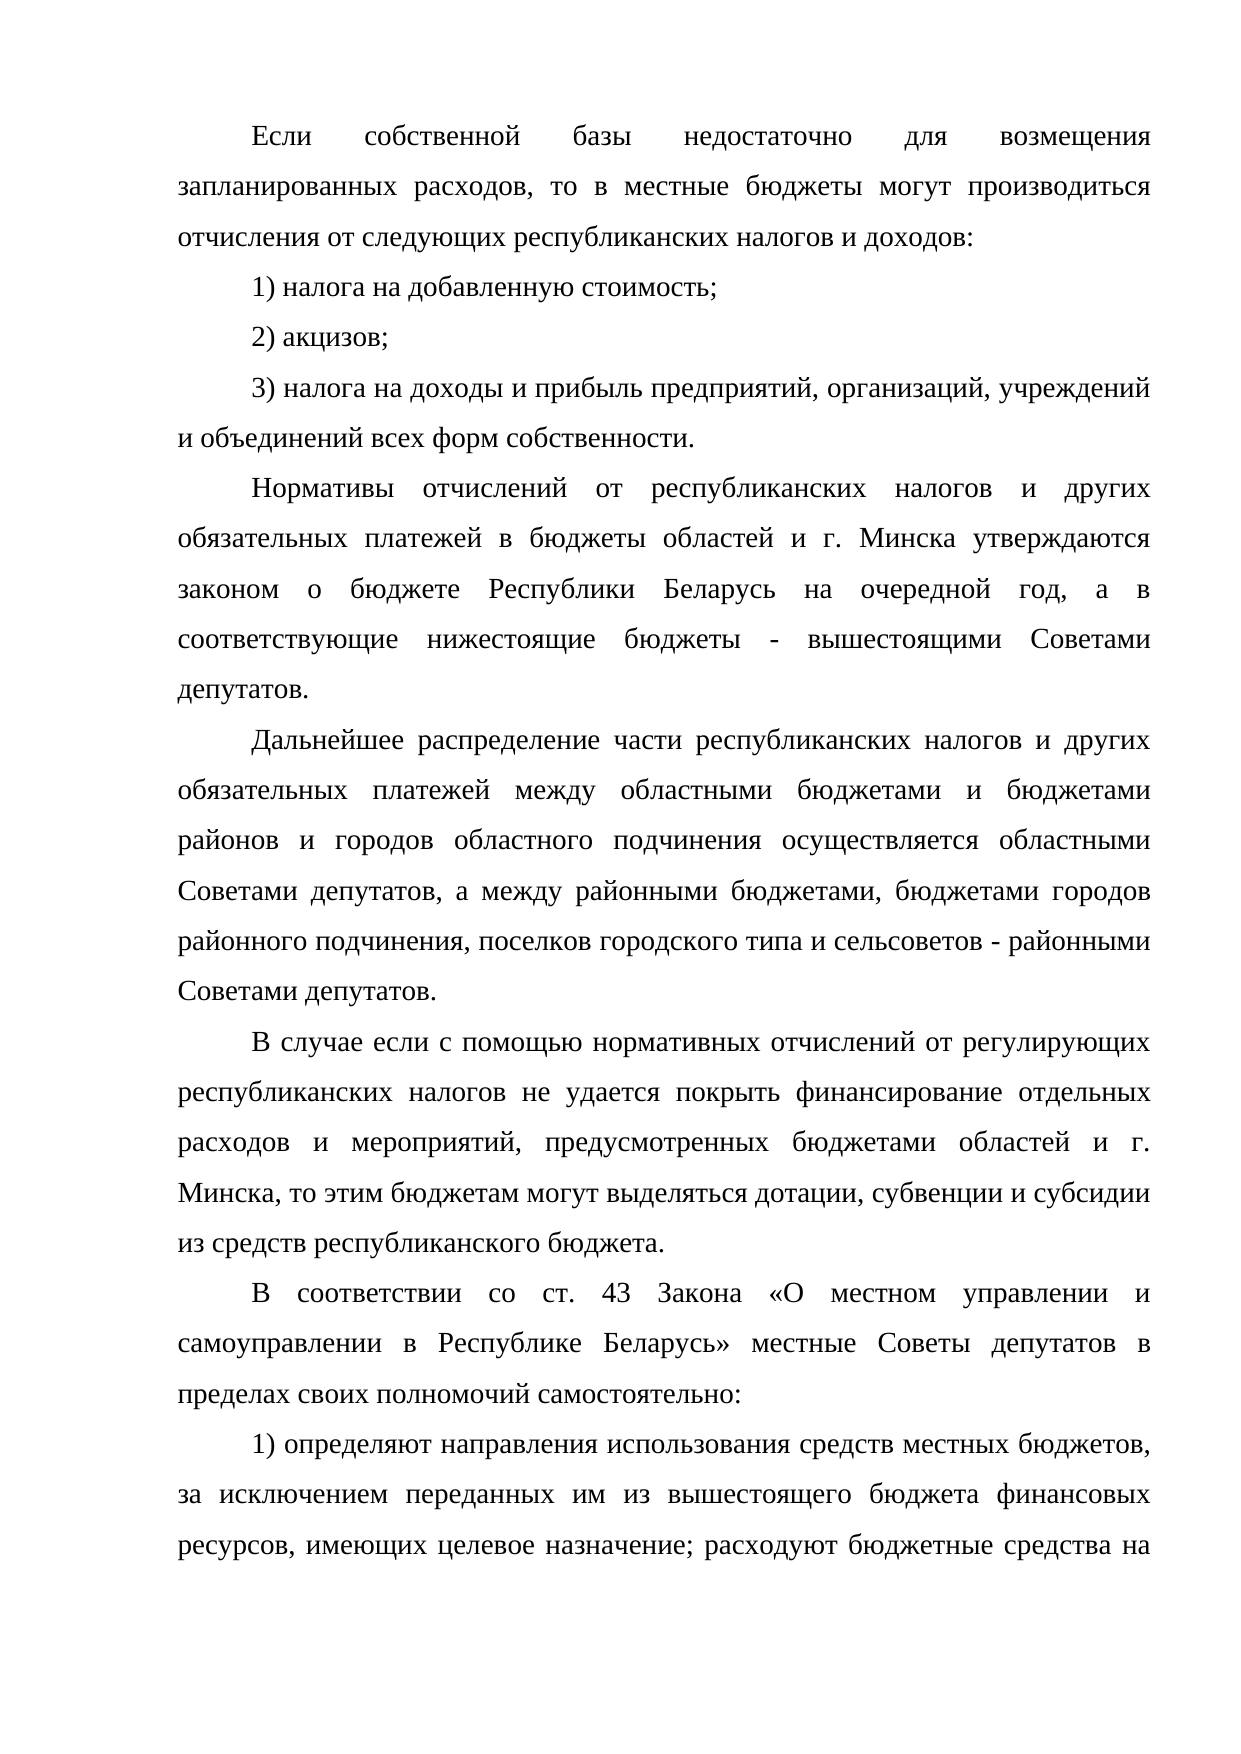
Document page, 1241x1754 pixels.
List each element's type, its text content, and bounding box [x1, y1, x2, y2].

text Нормативы отчислений от республиканских налогов и других обязательных платежей в бюджеты областей и г. Минска утверждаются законом о бюджете Республики Беларусь на очередной год, а в соответствующие нижестоящие бюджеты - вышестоящими Советами депутатов. [177, 470, 1152, 705]
text В случае если с помощью нормативных отчислений от регулирующих республиканских налогов не удается покрыть финансирование отдельных расходов и мероприятий, предусмотренных бюджетами областей и г. Минска, то этим бюджетам могут выделяться дотации, субвенции и субсидии из средств республиканского бюджета. [177, 1024, 1152, 1258]
text В соответствии со ст. 43 Закона «О местном управлении и самоуправлении в Республике Беларусь» местные Советы депутатов в пределах своих полномочий самостоятельно: [177, 1275, 1152, 1409]
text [177, 1426, 1152, 1560]
text Дальнейшее распределение части республиканских налогов и других обязательных платежей между областными бюджетами и бюджетами районов и городов областного подчинения осуществляется областными Советами депутатов, а между районными бюджетами, бюджетами городов районного подчинения, поселков городского типа и сельсоветов - районными Советами депутатов. [177, 722, 1152, 1007]
text 3) налога на доходы и прибыль предприятий, организаций, учреждений и объединений всех форм собственности. [177, 370, 1152, 453]
text 2) акцизов; [177, 319, 1152, 353]
text 1) налога на добавленную стоимость; [177, 269, 1152, 303]
text Если собственной базы недостаточно для возмещения запланированных расходов, то в местные бюджеты могут производиться отчисления от следующих республиканских налогов и доходов: [177, 118, 1152, 252]
